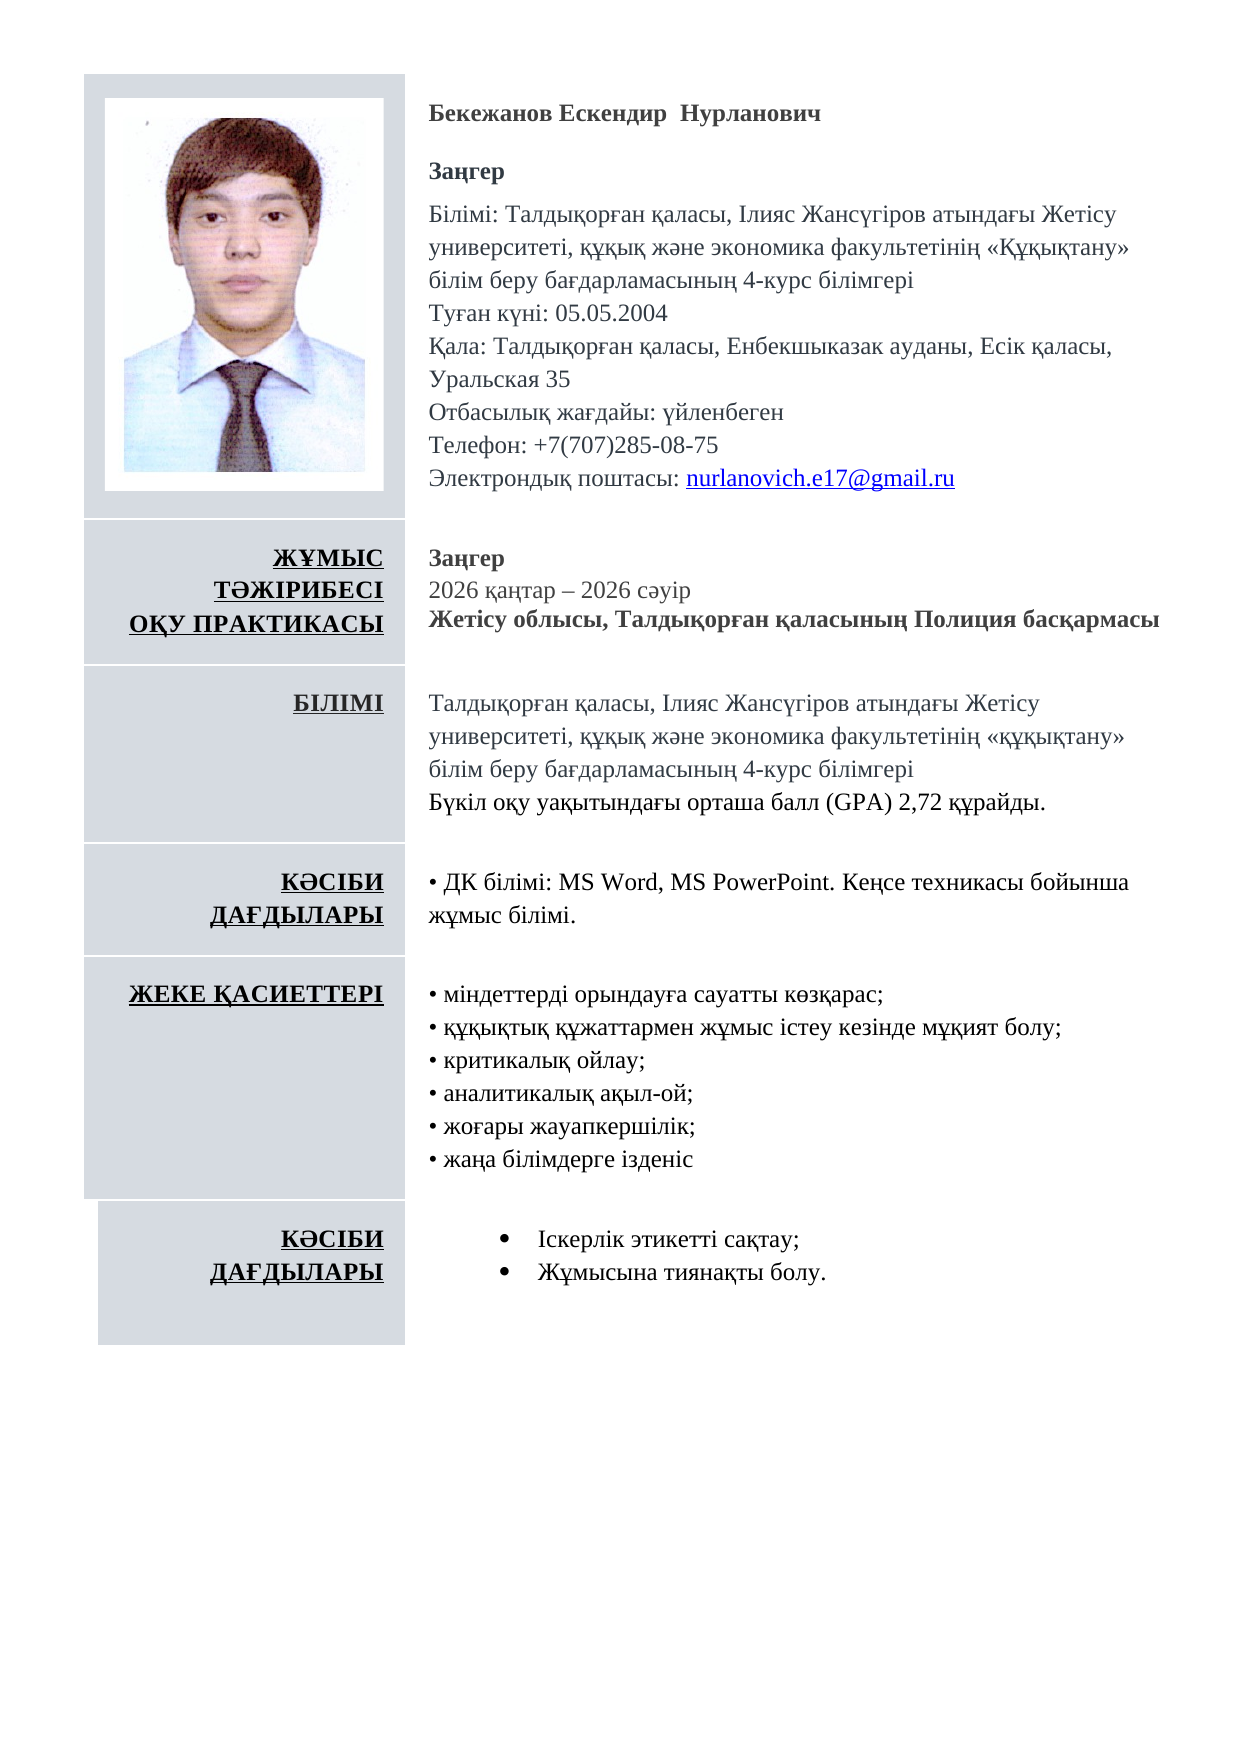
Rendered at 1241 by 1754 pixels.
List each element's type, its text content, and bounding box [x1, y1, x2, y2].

table_cell КӘСІБИ ДАҒДЫЛАРЫ [98, 1201, 405, 1345]
table_cell ЖҰМЫС ТӘЖІРИБЕСІ ОҚУ ПРАКТИКАСЫ [84, 520, 405, 664]
table_cell КӘСІБИ ДАҒДЫЛАРЫ [84, 844, 405, 955]
table_cell • ДК білімі: MS Word, MS PowerPoint. Кеңсе техникасы бойынша жұмыс білімі. [407, 844, 1206, 955]
table_cell ЖЕКЕ ҚАСИЕТТЕРІ [84, 957, 405, 1199]
table_header [84, 74, 405, 518]
picture [104, 98, 384, 491]
table_cell • міндеттерді орындауға сауатты көзқарас; • құқықтық құжаттармен жұмыс істеу кезінде мұқият болу; • критикалық ойлау; • аналитикалық ақыл-ой; • жоғары жауапкершілік; • жаңа білімдерге ізденіс [407, 957, 1206, 1199]
table_cell Іскерлік этикетті сақтау; Жұмысына тиянақты болу. [407, 1201, 1206, 1345]
table_cell Заңгер 2026 қаңтар – 2026 сәуір Жетісу облысы, Талдықорған қаласының Полиция басқармасы [407, 520, 1206, 664]
table_cell Талдықорған қаласы, Ілияс Жансүгіров атындағы Жетісу университеті, құқық және экономика факультетінің «құқықтану» білім беру бағдарламасының 4-курс білімгері Бүкіл оқу уақытындағы орташа балл (GPA) 2,72 құрайды. [407, 666, 1206, 842]
table_cell БІЛІМІ [84, 666, 405, 842]
table_header Бекежанов Ескендир Нурланович Заңгер Білімі: Талдықорған қаласы, Ілияс Жансүгіров атындағы Жетісу университеті, құқық және экономика факультетінің «Құқықтану» білім беру бағдарламасының 4-курс білімгері Туған күні: 05.05.2004 Қала: Талдықорған қаласы, Енбекшыказак ауданы, Есік қаласы, Уральская 35 Отбасылық жағдайы: үйленбеген Телефон: +7(707)285-08-75 Электрондық поштасы: nurlanovich.e17@gmail.ru [407, 76, 1206, 518]
